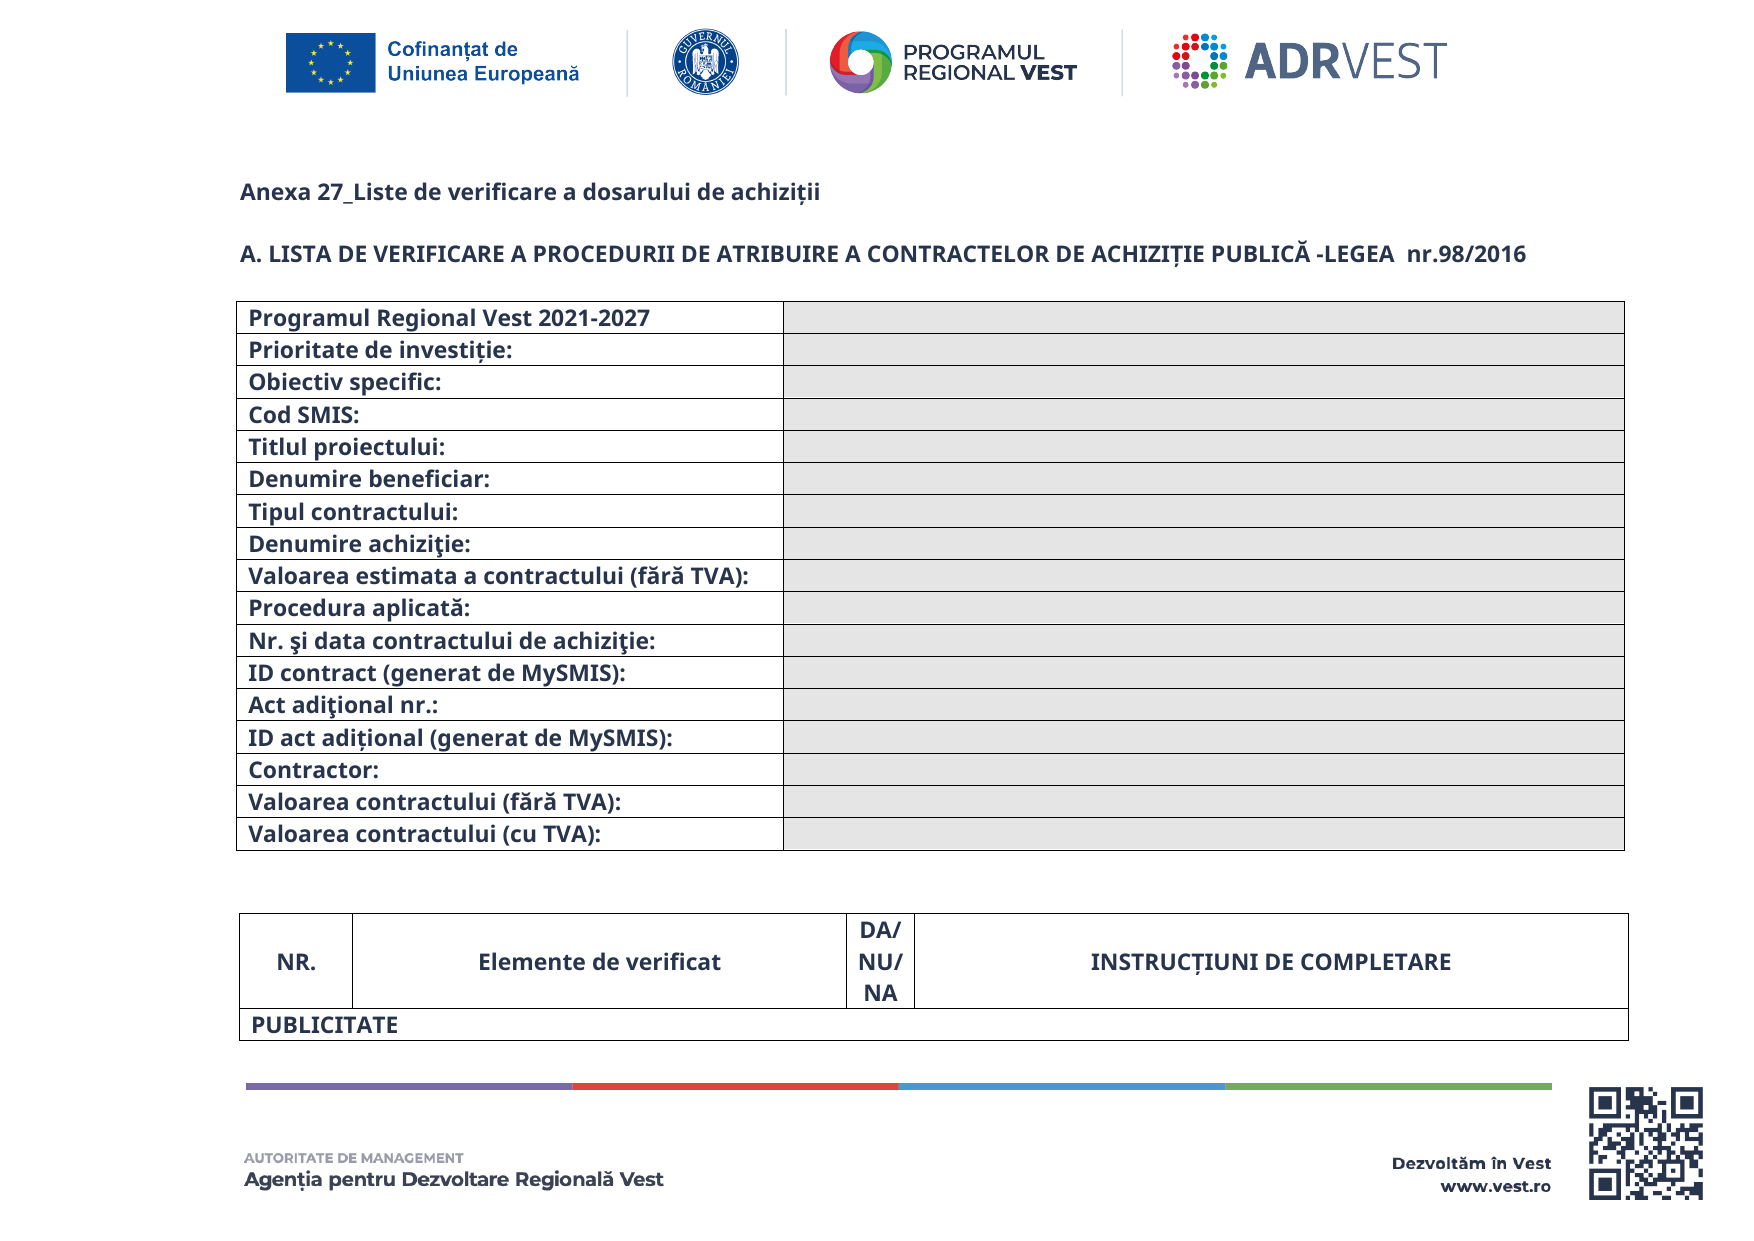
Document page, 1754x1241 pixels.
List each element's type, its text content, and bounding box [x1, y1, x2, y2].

table_cell [784, 431, 1624, 462]
table_cell [784, 689, 1624, 720]
table_cell [784, 754, 1624, 785]
table_header DA/ NU/ NA [847, 914, 914, 1008]
table_cell Contractor: [237, 754, 783, 785]
table_cell [784, 786, 1624, 817]
picture [1581, 1078, 1712, 1209]
table_cell [784, 657, 1624, 688]
table_cell Valoarea contractului (fără TVA): [237, 786, 783, 817]
table_cell Valoarea contractului (cu TVA): [237, 818, 783, 849]
table_cell [784, 721, 1624, 753]
table_cell Obiectiv specific: [237, 366, 783, 397]
table_cell Valoarea estimata a contractului (fără TVA): [237, 560, 783, 591]
table_cell Nr. şi data contractului de achiziţie: [237, 625, 783, 656]
table_cell Titlul proiectului: [237, 431, 783, 462]
table_cell [784, 366, 1624, 397]
table_cell [784, 592, 1624, 623]
table_header NR. [240, 914, 352, 1008]
table_cell Cod SMIS: [237, 399, 783, 430]
table_cell [784, 560, 1624, 591]
picture [239, 1079, 1562, 1203]
table_cell Denumire beneficiar: [237, 463, 783, 494]
text Anexa 27_Liste de verificare a dosarului de achiziții [240, 176, 1628, 207]
table_cell [784, 528, 1624, 559]
table_header Elemente de verificat [353, 914, 846, 1008]
table_cell PUBLICITATE [240, 1009, 1628, 1040]
table_cell [784, 495, 1624, 527]
table_cell Prioritate de investiție: [237, 334, 783, 365]
table_cell [784, 625, 1624, 656]
table_cell ID contract (generat de MySMIS): [237, 657, 783, 688]
table_cell ID act adițional (generat de MySMIS): [237, 721, 783, 753]
picture [239, 8, 1493, 117]
table_header Programul Regional Vest 2021-2027 [237, 302, 783, 333]
table_cell [784, 399, 1624, 430]
table_cell Act adiţional nr.: [237, 689, 783, 720]
table_cell Denumire achiziţie: [237, 528, 783, 559]
text A. LISTA DE VERIFICARE A PROCEDURII DE ATRIBUIRE A CONTRACTELOR DE ACHIZIŢIE PUBLICĂ -LEGEA nr.98/2016 [240, 238, 1708, 269]
table_cell Procedura aplicată: [237, 592, 783, 623]
table_header [784, 302, 1624, 333]
table_header INSTRUCŢIUNI DE COMPLETARE [915, 914, 1628, 1008]
table_cell [784, 334, 1624, 365]
table_cell [784, 463, 1624, 494]
table_cell [784, 818, 1624, 849]
table_cell Tipul contractului: [237, 495, 783, 527]
